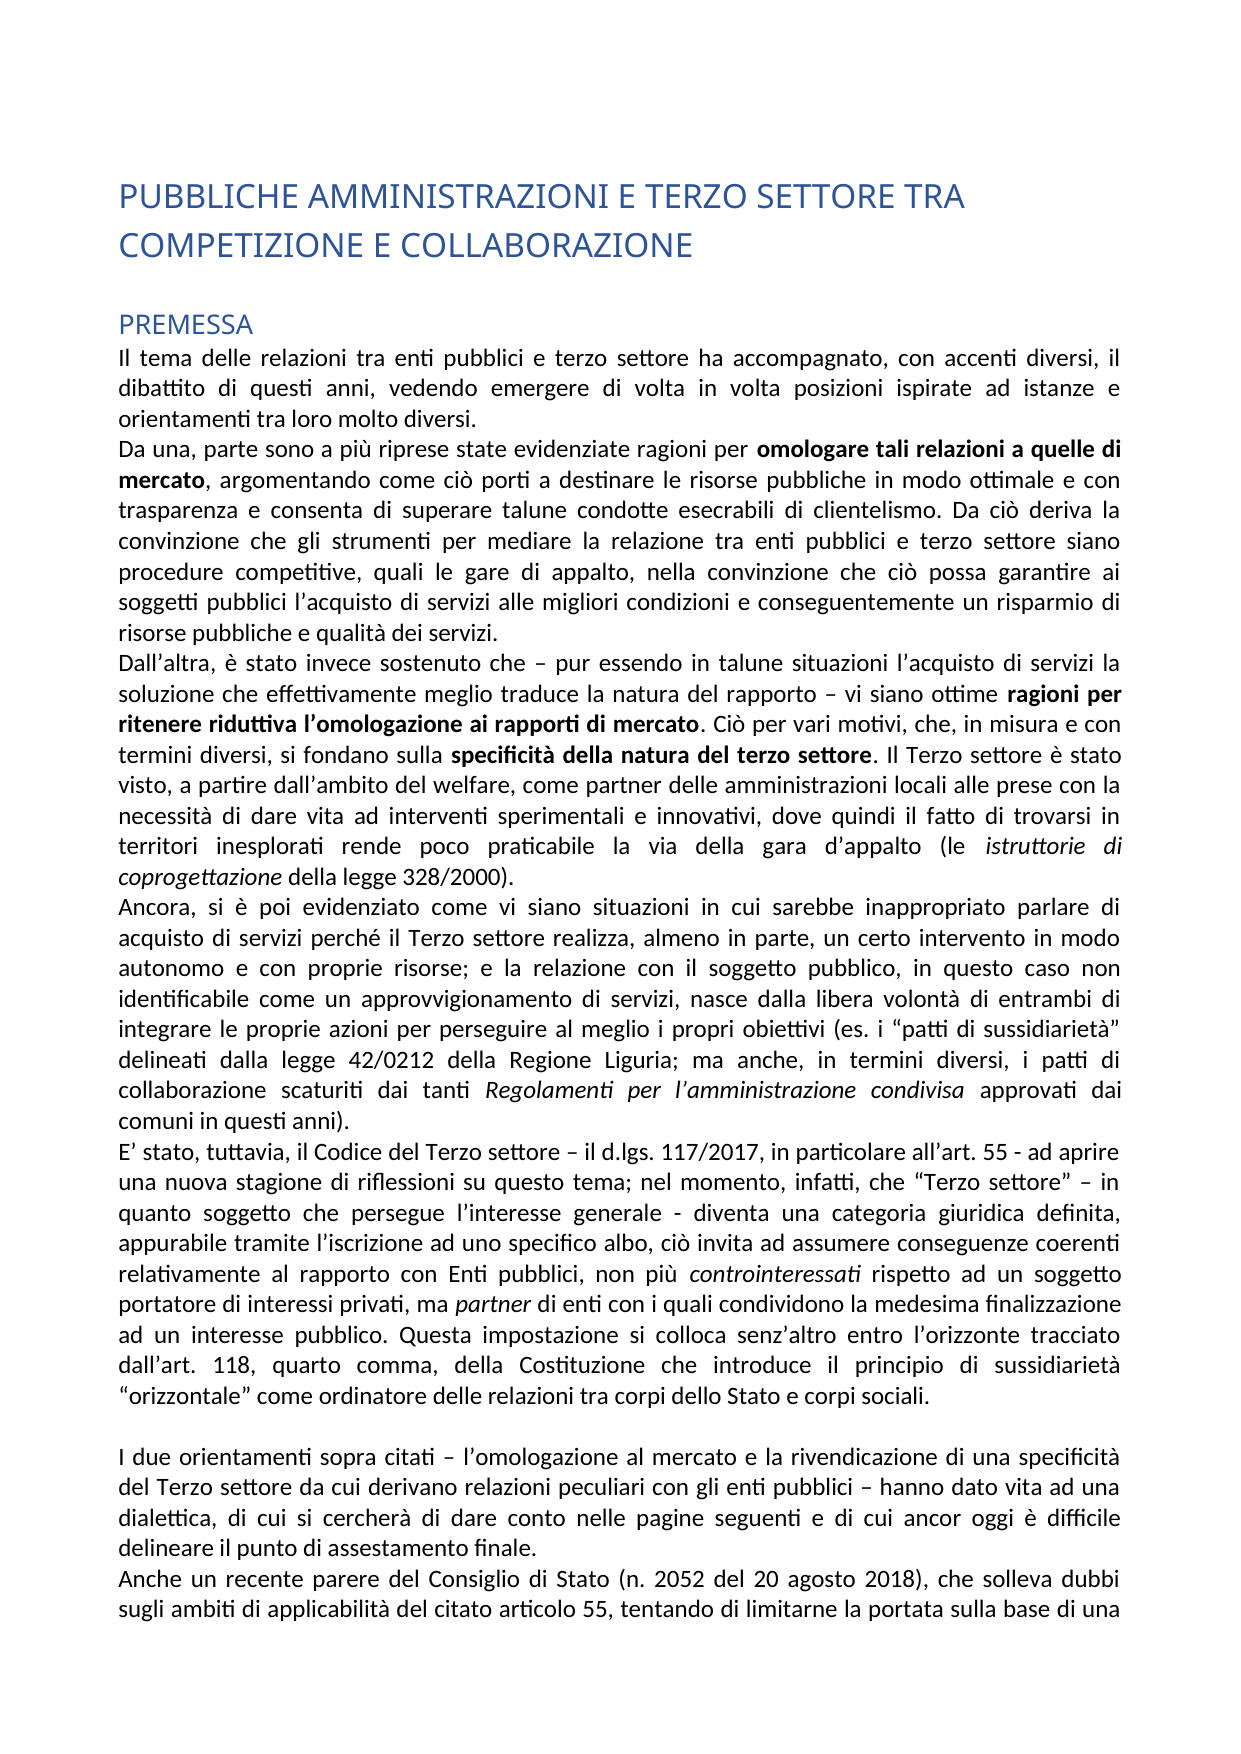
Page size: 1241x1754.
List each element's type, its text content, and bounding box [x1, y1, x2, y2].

text E’ stato, tuttavia, il Codice del Terzo settore – il d.lgs. 117/2017, in particolare all’art. 55 - ad aprire una nuova stagione di riflessioni su questo tema; nel momento, infatti, che “Terzo settore” – in quanto soggetto che persegue l’interesse generale - diventa una categoria giuridica definita, appurabile tramite l’iscrizione ad uno specifico albo, ciò invita ad assumere conseguenze coerenti relativamente al rapporto con Enti pubblici, non più controinteressati rispetto ad un soggetto portatore di interessi privati, ma partner di enti con i quali condividono la medesima finalizzazione ad un interesse pubblico. Questa impostazione si colloca senz’altro entro l’orizzonte tracciato dall’art. 118, quarto comma, della Costituzione che introduce il principio di sussidiarietà “orizzontale” come ordinatore delle relazioni tra corpi dello Stato e corpi sociali. [118, 1136, 1122, 1410]
text I due orientamenti sopra citati – l’omologazione al mercato e la rivendicazione di una specificità del Terzo settore da cui derivano relazioni peculiari con gli enti pubblici – hanno dato vita ad una dialettica, di cui si cercherà di dare conto nelle pagine seguenti e di cui ancor oggi è difficile delineare il punto di assestamento finale. [118, 1441, 1122, 1563]
text Da una, parte sono a più riprese state evidenziate ragioni per omologare tali relazioni a quelle di mercato, argomentando come ciò porti a destinare le risorse pubbliche in modo ottimale e con trasparenza e consenta di superare talune condotte esecrabili di clientelismo. Da ciò deriva la convinzione che gli strumenti per mediare la relazione tra enti pubblici e terzo settore siano procedure competitive, quali le gare di appalto, nella convinzione che ciò possa garantire ai soggetti pubblici l’acquisto di servizi alle migliori condizioni e conseguentemente un risparmio di risorse pubbliche e qualità dei servizi. [118, 434, 1122, 647]
text Ancora, si è poi evidenziato come vi siano situazioni in cui sarebbe inappropriato parlare di acquisto di servizi perché il Terzo settore realizza, almeno in parte, un certo intervento in modo autonomo e con proprie risorse; e la relazione con il soggetto pubblico, in questo caso non identificabile come un approvvigionamento di servizi, nasce dalla libera volontà di entrambi di integrare le proprie azioni per perseguire al meglio i propri obiettivi (es. i “patti di sussidiarietà” delineati dalla legge 42/0212 della Regione Liguria; ma anche, in termini diversi, i patti di collaborazione scaturiti dai tanti Regolamenti per l’amministrazione condivisa approvati dai comuni in questi anni). [118, 891, 1122, 1136]
text Dall’altra, è stato invece sostenuto che – pur essendo in talune situazioni l’acquisto di servizi la soluzione che effettivamente meglio traduce la natura del rapporto – vi siano ottime ragioni per ritenere riduttiva l’omologazione ai rapporti di mercato. Ciò per vari motivi, che, in misura e con termini diversi, si fondano sulla specificità della natura del terzo settore. Il Terzo settore è stato visto, a partire dall’ambito del welfare, come partner delle amministrazioni locali alle prese con la necessità di dare vita ad interventi sperimentali e innovativi, dove quindi il fatto di trovarsi in territori inesplorati rende poco praticabile la via della gara d’appalto (le istruttorie di coprogettazione della legge 328/2000). [118, 647, 1122, 891]
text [118, 1563, 1122, 1624]
subtitle PUBBLICHE AMMINISTRAZIONI E TERZO SETTORE TRA COMPETIZIONE E COLLABORAZIONE [118, 173, 1122, 267]
text Il tema delle relazioni tra enti pubblici e terzo settore ha accompagnato, con accenti diversi, il dibattito di questi anni, vedendo emergere di volta in volta posizioni ispirate ad istanze e orientamenti tra loro molto diversi. [118, 342, 1122, 434]
subtitle PREMESSA [118, 305, 1122, 342]
